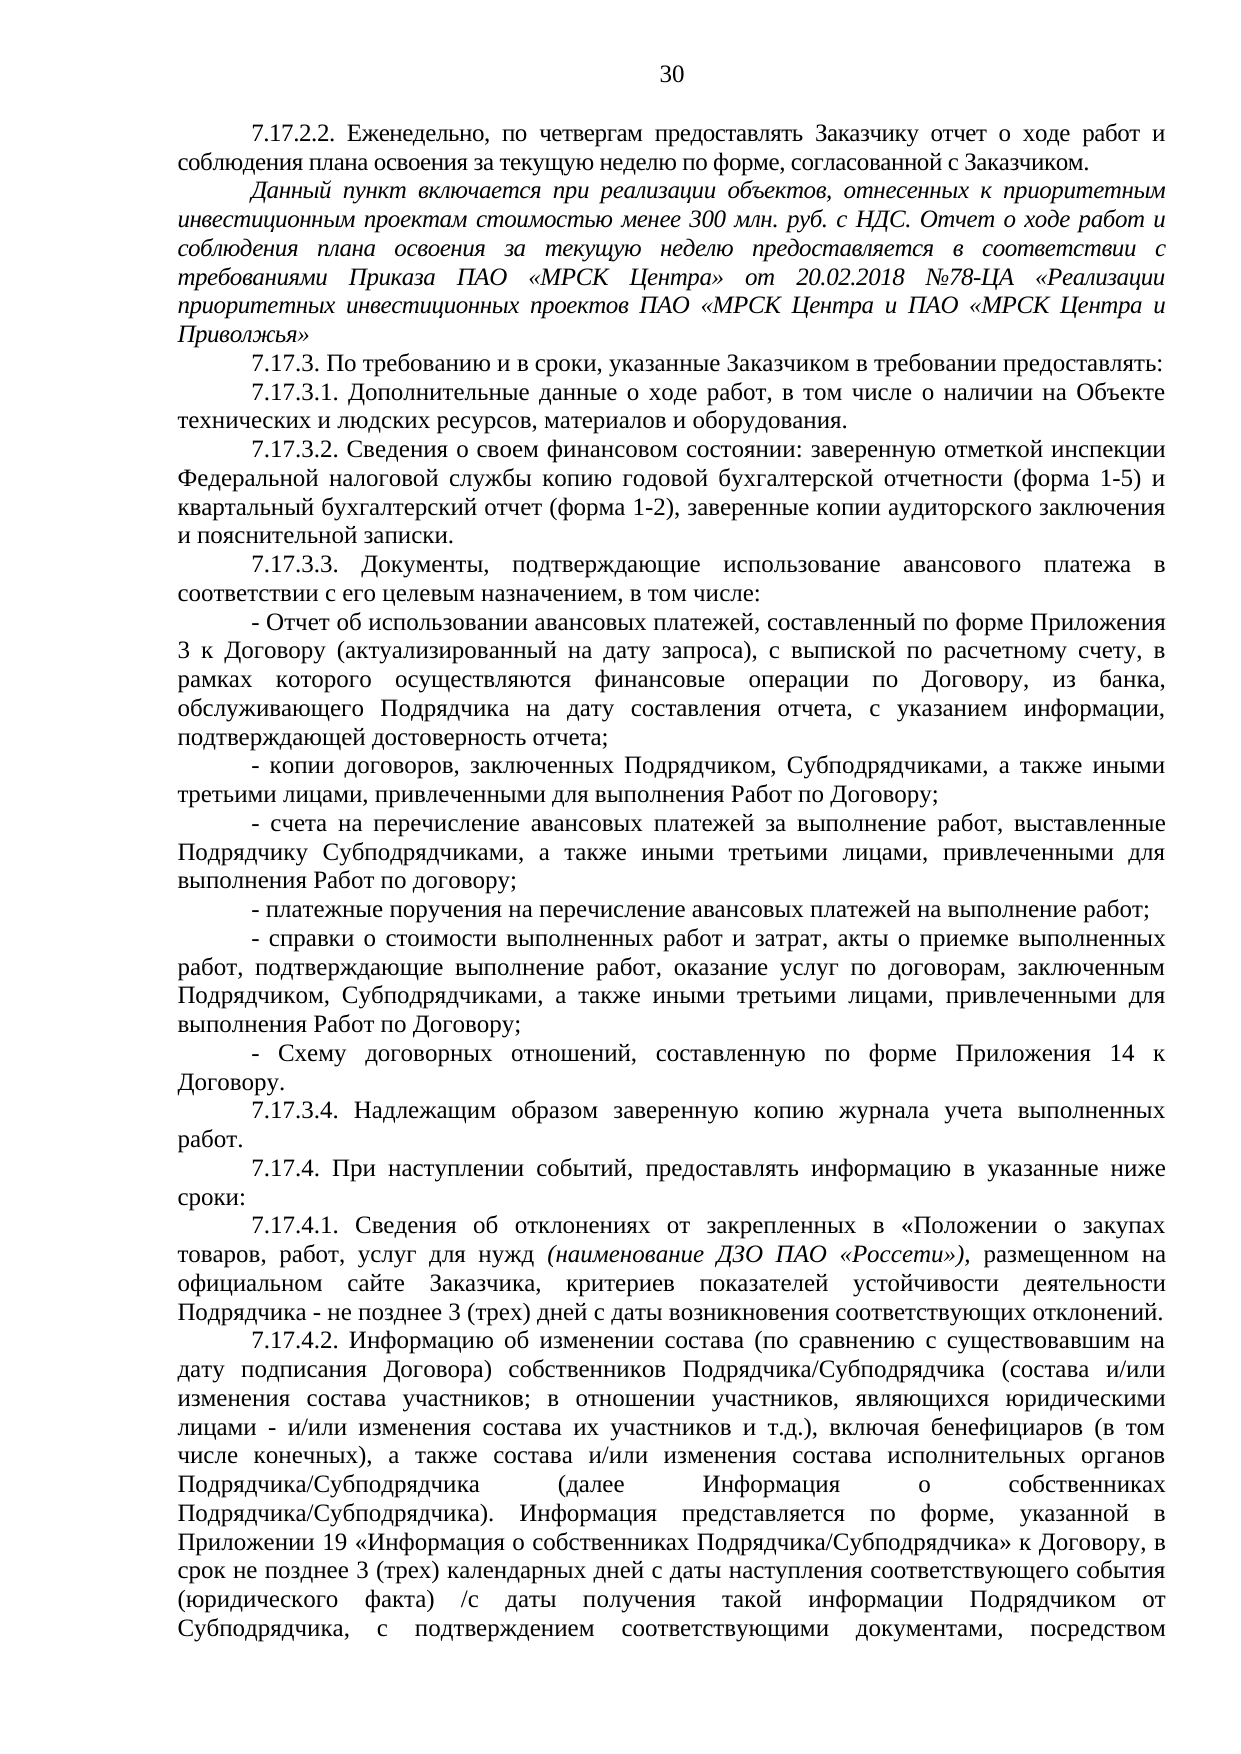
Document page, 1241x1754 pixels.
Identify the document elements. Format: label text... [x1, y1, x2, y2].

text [177, 1326, 1166, 1642]
text 7.17.2.2. Еженедельно, по четвергам предоставлять Заказчику отчет о ходе работ и соблюдения плана освоения за текущую неделю по форме, согласованной с Заказчиком. [177, 118, 1166, 176]
text 7.17.3.2. Сведения о своем финансовом состоянии: заверенную отметкой инспекции Федеральной налоговой службы копию годовой бухгалтерской отчетности (форма 1-5) и квартальный бухгалтерский отчет (форма 1-2), заверенные копии аудиторского заключения и пояснительной записки. [177, 434, 1166, 549]
text - справки о стоимости выполненных работ и затрат, акты о приемке выполненных работ, подтверждающие выполнение работ, оказание услуг по договорам, заключенным Подрядчиком, Субподрядчиками, а также иными третьими лицами, привлеченными для выполнения Работ по Договору; [177, 923, 1166, 1038]
text 7.17.3.3. Документы, подтверждающие использование авансового платежа в соответствии с его целевым назначением, в том числе: [177, 549, 1166, 607]
text - Схему договорных отношений, составленную по форме Приложения 14 к Договору. [177, 1038, 1166, 1096]
text 7.17.4. При наступлении событий, предоставлять информацию в указанные ниже сроки: [177, 1153, 1166, 1211]
text 7.17.3.1. Дополнительные данные о ходе работ, в том числе о наличии на Объекте технических и людских ресурсов, материалов и оборудования. [177, 377, 1166, 434]
text 7.17.3. По требованию и в сроки, указанные Заказчиком в требовании предоставлять: [177, 348, 1166, 377]
text - платежные поручения на перечисление авансовых платежей на выполнение работ; [177, 894, 1166, 923]
text - копии договоров, заключенных Подрядчиком, Субподрядчиками, а также иными третьими лицами, привлеченными для выполнения Работ по Договору; [177, 751, 1166, 808]
text 7.17.3.4. Надлежащим образом заверенную копию журнала учета выполненных работ. [177, 1096, 1166, 1153]
text - Отчет об использовании авансовых платежей, составленный по форме Приложения 3 к Договору (актуализированный на дату запроса), с выпиской по расчетному счету, в рамках которого осуществляются финансовые операции по Договору, из банка, обслуживающего Подрядчика на дату составления отчета, с указанием информации, подтверждающей достоверность отчета; [177, 607, 1166, 751]
text 7.17.4.1. Сведения об отклонениях от закрепленных в «Положении о закупах товаров, работ, услуг для нужд (наименование ДЗО ПАО «Россети»), размещенном на официальном сайте Заказчика, критериев показателей устойчивости деятельности Подрядчика - не позднее 3 (трех) дней с даты возникновения соответствующих отклонений. [177, 1211, 1166, 1326]
text Данный пункт включается при реализации объектов, отнесенных к приоритетным инвестиционным проектам стоимостью менее 300 млн. руб. с НДС. Отчет о ходе работ и соблюдения плана освоения за текущую неделю предоставляется в соответствии с требованиями Приказа ПАО «МРСК Центра» от 20.02.2018 №78-ЦА «Реализации приоритетных инвестиционных проектов ПАО «МРСК Центра и ПАО «МРСК Центра и Приволжья» [177, 176, 1166, 348]
text - счета на перечисление авансовых платежей за выполнение работ, выставленные Подрядчику Субподрядчиками, а также иными третьими лицами, привлеченными для выполнения Работ по договору; [177, 808, 1166, 894]
